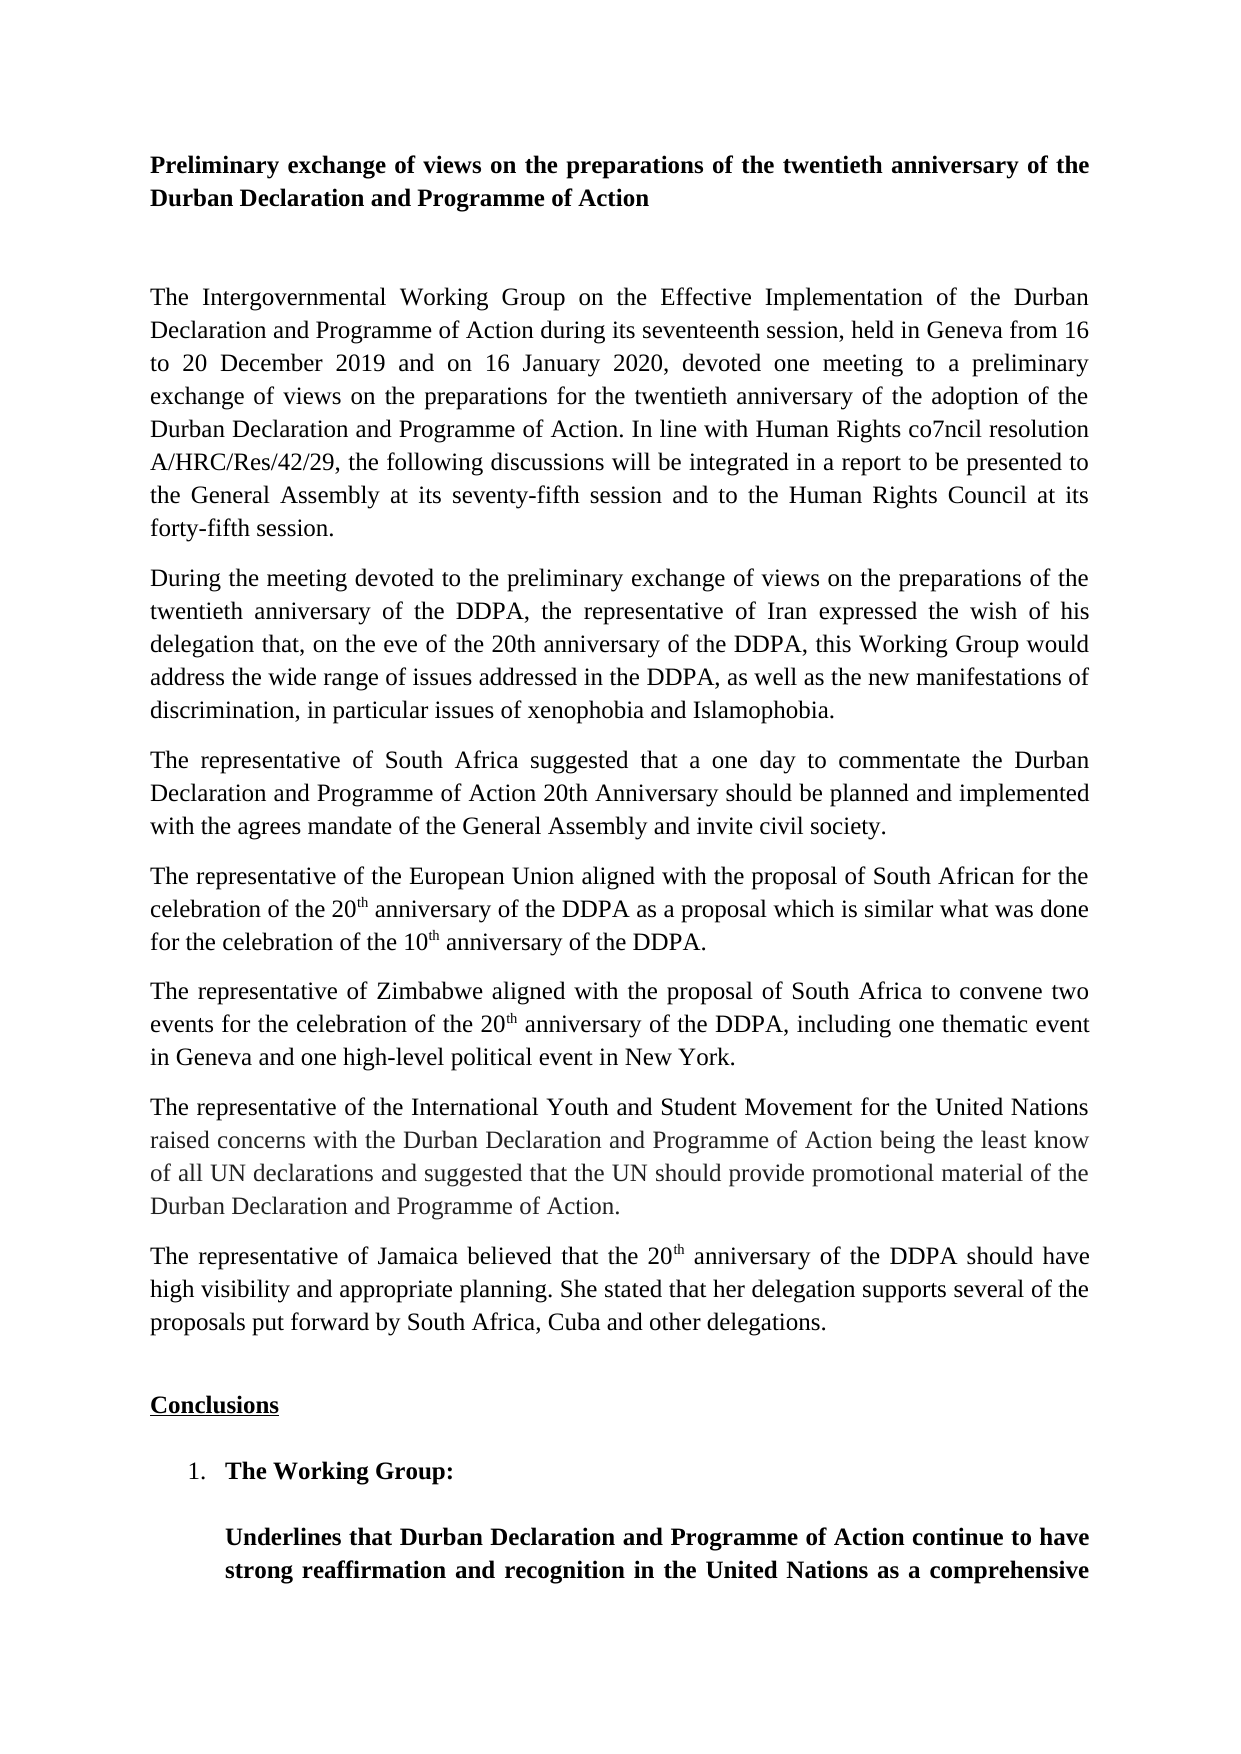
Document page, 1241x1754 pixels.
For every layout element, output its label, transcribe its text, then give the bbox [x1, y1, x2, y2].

text The representative of the European Union aligned with the proposal of South African for the celebration of the 20th anniversary of the DDPA as a proposal which is similar what was done for the celebration of the 10th anniversary of the DDPA. [150, 922, 1090, 956]
list The Working Group: [187, 1456, 1090, 1484]
text Preliminary exchange of views on the preparations of the twentieth anniversary of the Durban Declaration and Programme of Action [150, 150, 1090, 212]
text During the meeting devoted to the preliminary exchange of views on the preparations of the twentieth anniversary of the DDPA, the representative of Iran expressed the wish of his delegation that, on the eve of the 20th anniversary of the DDPA, this Working Group would address the wide range of issues addressed in the DDPA, as well as the new manifestations of discrimination, in particular issues of xenophobia and Islamophobia. [150, 563, 1090, 629]
text During the meeting devoted to the preliminary exchange of views on the preparations of the twentieth anniversary of the DDPA, the representative of Iran expressed the wish of his delegation that, on the eve of the 20th anniversary of the DDPA, this Working Group would address the wide range of issues addressed in the DDPA, as well as the new manifestations of discrimination, in particular issues of xenophobia and Islamophobia. [150, 691, 1090, 724]
text The representative of South Africa suggested that a one day to commentate the Durban Declaration and Programme of Action 20th Anniversary should be planned and implemented with the agrees mandate of the General Assembly and invite civil society. [150, 745, 1090, 840]
text The representative of Zimbabwe aligned with the proposal of South Africa to convene two events for the celebration of the 20th anniversary of the DDPA, including one thematic event in Geneva and one high-level political event in New York. [150, 1038, 1090, 1071]
text The representative of the International Youth and Student Movement for the United Nations raised concerns with the Durban Declaration and Programme of Action being the least know of all UN declarations and suggested that the UN should provide promotional material of the Durban Declaration and Programme of Action. [150, 1092, 1090, 1125]
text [225, 1522, 1090, 1583]
text The representative of Jamaica believed that the 20th anniversary of the DDPA should have high visibility and appropriate planning. She stated that her delegation supports several of the proposals put forward by South Africa, Cuba and other delegations. [150, 1241, 1090, 1336]
text Conclusions [150, 1390, 1090, 1418]
text The representative of the International Youth and Student Movement for the United Nations raised concerns with the Durban Declaration and Programme of Action being the least know of all UN declarations and suggested that the UN should provide promotional material of the Durban Declaration and Programme of Action. [150, 1187, 1090, 1220]
text The Intergovernmental Working Group on the Effective Implementation of the Durban Declaration and Programme of Action during its seventeenth session, held in Geneva from 16 to 20 December 2019 and on 16 January 2020, devoted one meeting to a preliminary exchange of views on the preparations for the twentieth anniversary of the adoption of the Durban Declaration and Programme of Action. In line with Human Rights co7ncil resolution A/HRC/Res/42/29, the following discussions will be integrated in a report to be presented to the General Assembly at its seventy-fifth session and to the Human Rights Council at its forty-fifth session. [150, 282, 1090, 542]
